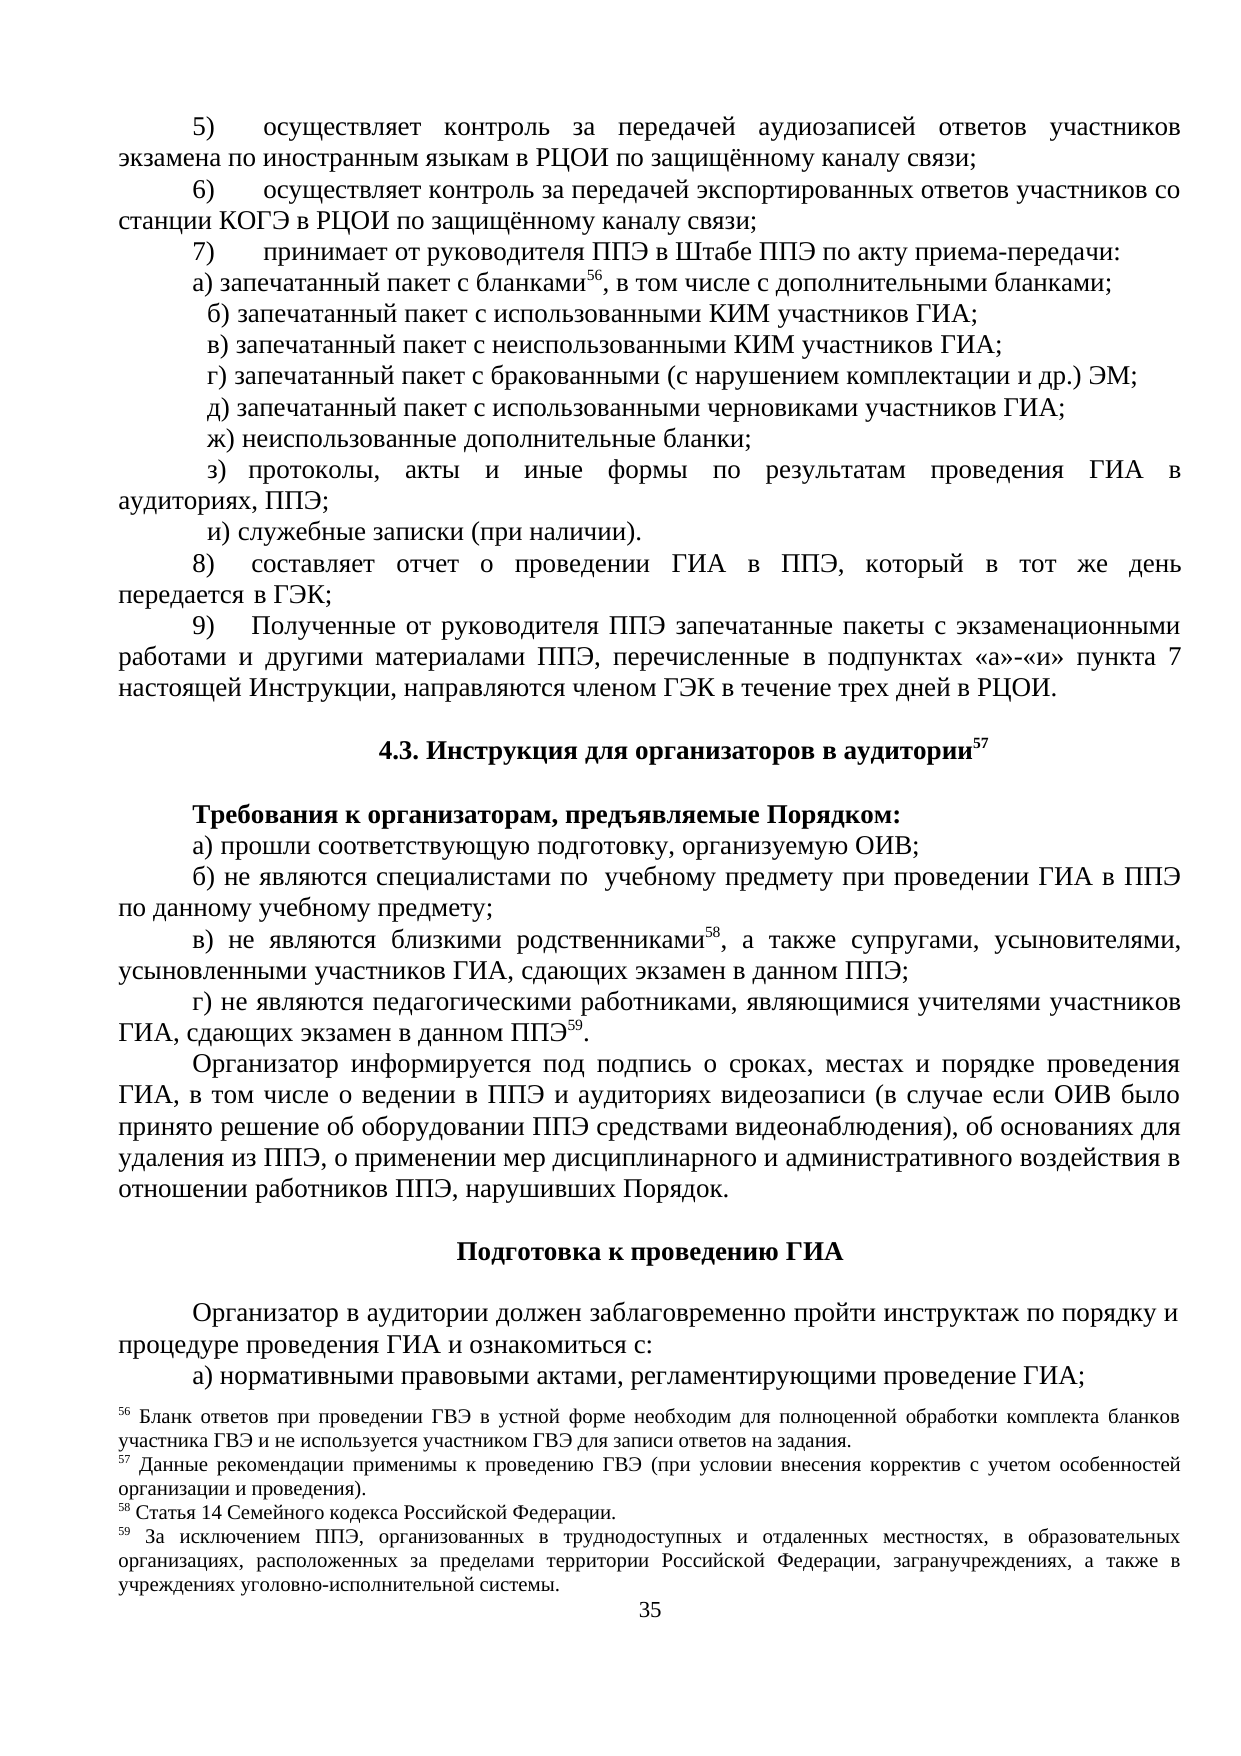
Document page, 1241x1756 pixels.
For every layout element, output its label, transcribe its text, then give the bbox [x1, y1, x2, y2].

text а) прошли соответствующую подготовку, организуемую ОИВ; [118, 829, 1182, 860]
list осуществляет контроль за передачей экспортированных ответов участников со станции КОГЭ в РЦОИ по защищённому каналу связи; [118, 173, 1182, 235]
list Полученные от руководителя ППЭ запечатанные пакеты с экзаменационными работами и другими материалами ППЭ, перечисленные в подпунктах «а»-«и» пункта 7 настоящей Инструкции, направляются членом ГЭК в течение трех дней в РЦОИ. [118, 609, 1182, 702]
text а) нормативными правовыми актами, регламентирующими проведение ГИА; [118, 1359, 1182, 1390]
text Организатор информируется под подпись о сроках, местах и порядке проведения ГИА, в том числе о ведении в ППЭ и аудиториях видеозаписи (в случае если ОИВ было принято решение об оборудовании ППЭ средствами видеонаблюдения), об основаниях для удаления из ППЭ, о применении мер дисциплинарного и административного воздействия в отношении работников ППЭ, нарушивших Порядок. [118, 1047, 1182, 1203]
subtitle 4.3. Инструкция для организаторов в аудитории [185, 734, 1182, 765]
text б) не являются специалистами по учебному предмету при проведении ГИА в ППЭ по данному учебному предмету; [118, 860, 1182, 923]
list осуществляет контроль за передачей аудиозаписей ответов участников экзамена по иностранным языкам в РЦОИ по защищённому каналу связи; [118, 110, 1182, 173]
list составляет отчет о проведении ГИА в ППЭ, который в тот же день передается в ГЭК; [118, 547, 1182, 609]
text Организатор в аудитории должен заблаговременно пройти инструктаж по порядку и процедуре проведения ГИА и ознакомиться с: [118, 1297, 1182, 1359]
text ж) неиспользованные дополнительные бланки; [118, 422, 1182, 453]
text г) запечатанный пакет с бракованными (с нарушением комплектации и др.) ЭМ; [118, 360, 1182, 391]
text д) запечатанный пакет с использованными черновиками участников ГИА; [118, 391, 1182, 422]
text з) протоколы, акты и иные формы по результатам проведения ГИА в аудиториях, ППЭ; [118, 453, 1182, 515]
list принимает от руководителя ППЭ в Штабе ППЭ по акту приема-передачи: [118, 235, 1182, 266]
text Подготовка к проведению ГИА [118, 1235, 1182, 1266]
text б) запечатанный пакет с использованными КИМ участников ГИА; [118, 297, 1182, 328]
text а) запечатанный пакет с бланками, в том числе с дополнительными бланками; [118, 266, 1182, 297]
text в) запечатанный пакет с неиспользованными КИМ участников ГИА; [118, 328, 1182, 360]
text в) не являются близкими родственниками, а также супругами, усыновителями, усыновленными участников ГИА, сдающих экзамен в данном ППЭ; [118, 923, 1182, 985]
text г) не являются педагогическими работниками, являющимися учителями участников ГИА, сдающих экзамен в данном ППЭ. [118, 985, 1182, 1047]
text и) служебные записки (при наличии). [118, 515, 1182, 547]
text Требования к организаторам, предъявляемые Порядком: [118, 798, 1182, 829]
